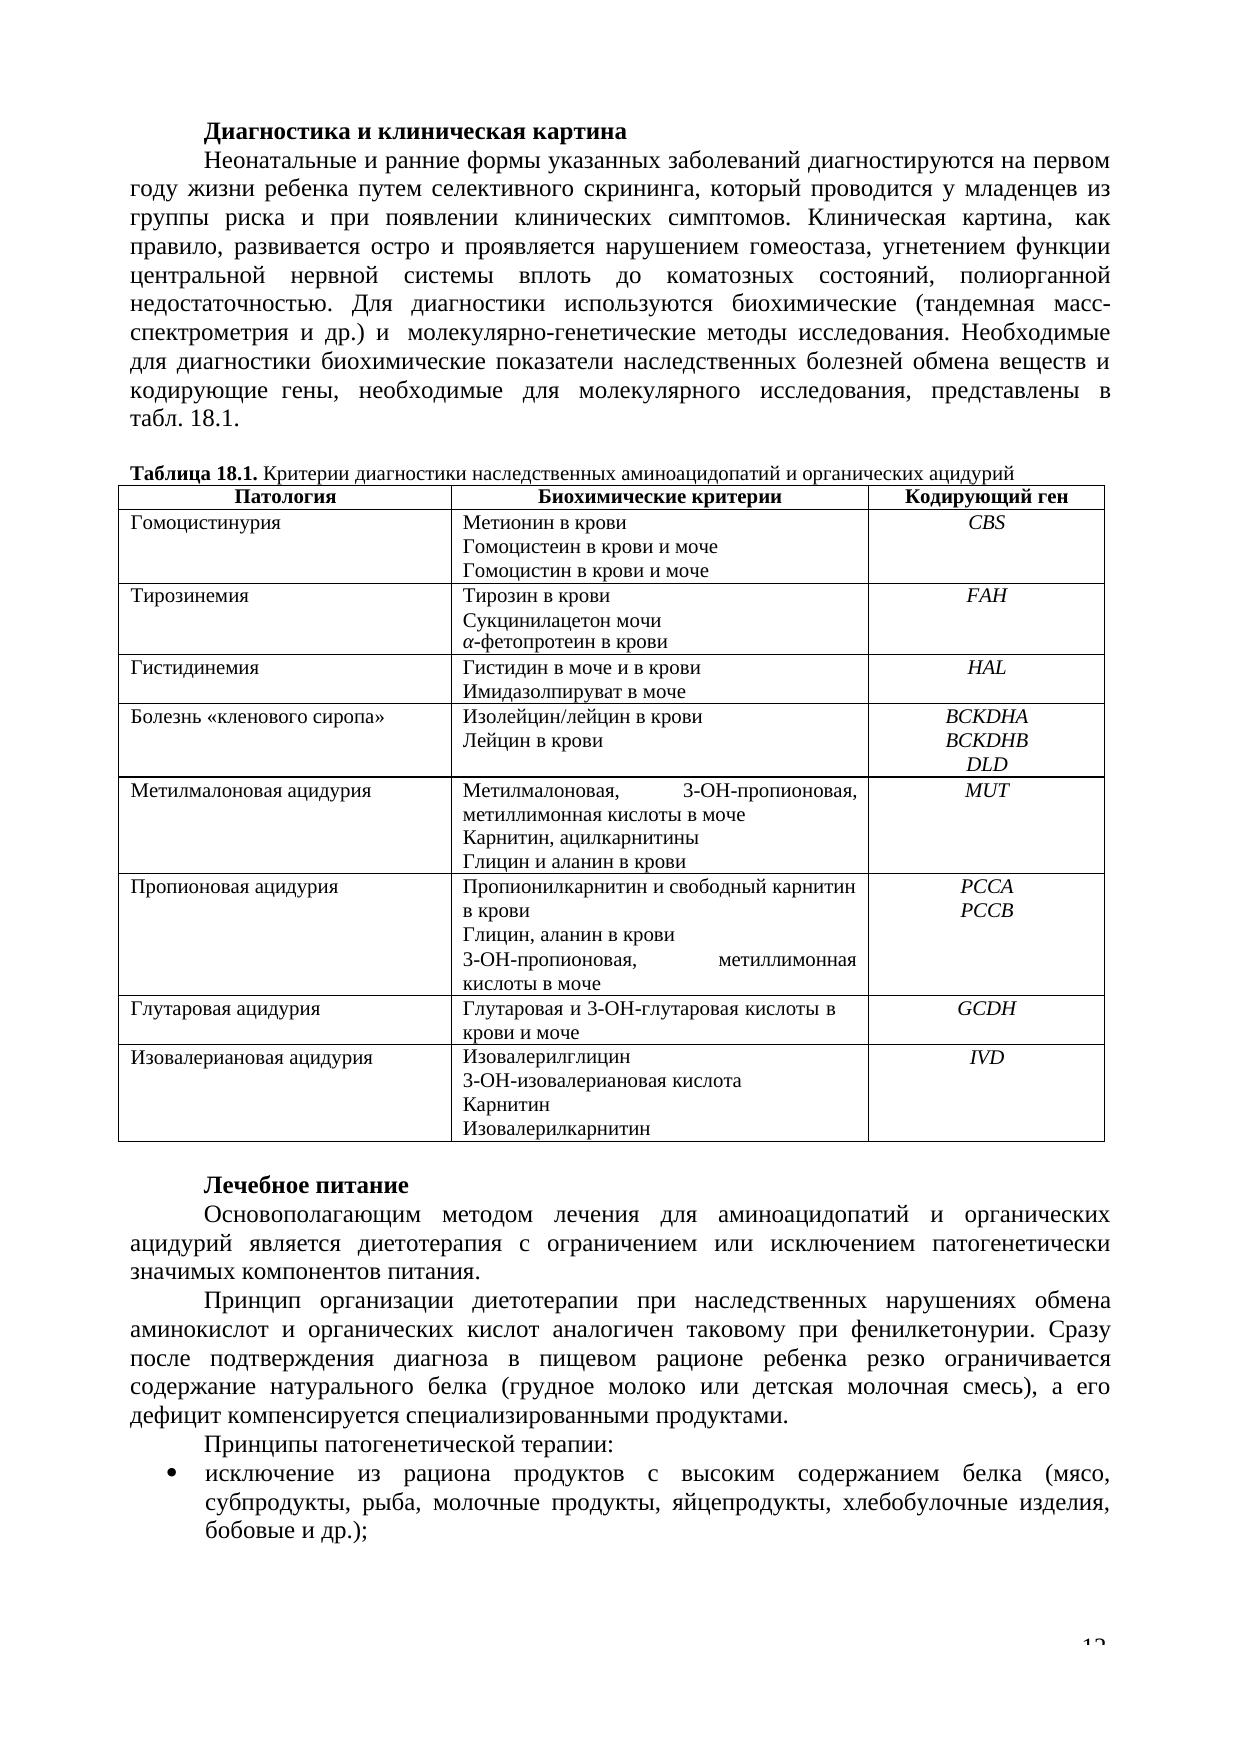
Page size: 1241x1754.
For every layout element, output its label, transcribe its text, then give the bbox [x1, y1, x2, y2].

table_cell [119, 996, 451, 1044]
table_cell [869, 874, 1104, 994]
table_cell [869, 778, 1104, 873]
text Основополагающим методом лечения для аминоацидопатий и органических ацидурий является диетотерапия с ограничением или исключением патогенетически значимых компонентов питания. [130, 1199, 1111, 1285]
subtitle Диагностика и клиническая картина [204, 116, 1190, 145]
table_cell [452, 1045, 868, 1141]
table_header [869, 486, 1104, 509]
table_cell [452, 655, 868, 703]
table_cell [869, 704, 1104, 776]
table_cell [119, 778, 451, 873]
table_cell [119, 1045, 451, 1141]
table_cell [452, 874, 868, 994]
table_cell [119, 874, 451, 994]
list исключение из рациона продуктов с высоким содержанием белка (мясо, субпродукты, рыба, молочные продукты, яйцепродукты, хлебобулочные изделия, бобовые и др.); [167, 1458, 1111, 1544]
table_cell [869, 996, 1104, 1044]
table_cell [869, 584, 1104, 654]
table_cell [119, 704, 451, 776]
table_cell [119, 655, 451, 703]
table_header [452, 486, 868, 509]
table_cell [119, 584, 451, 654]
text Принцип организации диетотерапии при наследственных нарушениях обмена аминокислот и органических кислот аналогичен таковому при фенилкетонурии. Сразу после подтверждения диагноза в пищевом рационе ребенка резко ограничивается содержание натурального белка (грудное молоко или детская молочная смесь), а его дефицит компенсируется специализированными продуктами. [130, 1285, 1111, 1429]
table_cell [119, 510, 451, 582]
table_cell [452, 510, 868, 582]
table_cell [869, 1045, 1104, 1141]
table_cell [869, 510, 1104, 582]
text Таблица 18.1. Критерии диагностики наследственных аминоацидопатий и органических ацидурий [130, 461, 1190, 485]
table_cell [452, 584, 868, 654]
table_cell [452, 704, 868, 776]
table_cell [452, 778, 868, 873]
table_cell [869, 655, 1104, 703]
text Неонатальные и ранние формы указанных заболеваний диагностируются на первом году жизни ребенка путем селективного скрининга, который проводится у младенцев из группы риска и при появлении клинических симптомов. Клиническая картина, как правило, развивается остро и проявляется нарушением гомеостаза, угнетением функции центральной нервной системы вплоть до коматозных состояний, полиорганной недостаточностью. Для диагностики используются биохимические (тандемная масс- спектрометрия и др.) и молекулярно-генетические методы исследования. Необходимые для диагностики биохимические показатели наследственных болезней обмена веществ и кодирующие гены, необходимые для молекулярного исследования, представлены в табл. 18.1. [130, 145, 1111, 432]
subtitle Лечебное питание [204, 1170, 1190, 1199]
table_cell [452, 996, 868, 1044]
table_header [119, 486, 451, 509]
text Принципы патогенетической терапии: [204, 1429, 1190, 1458]
